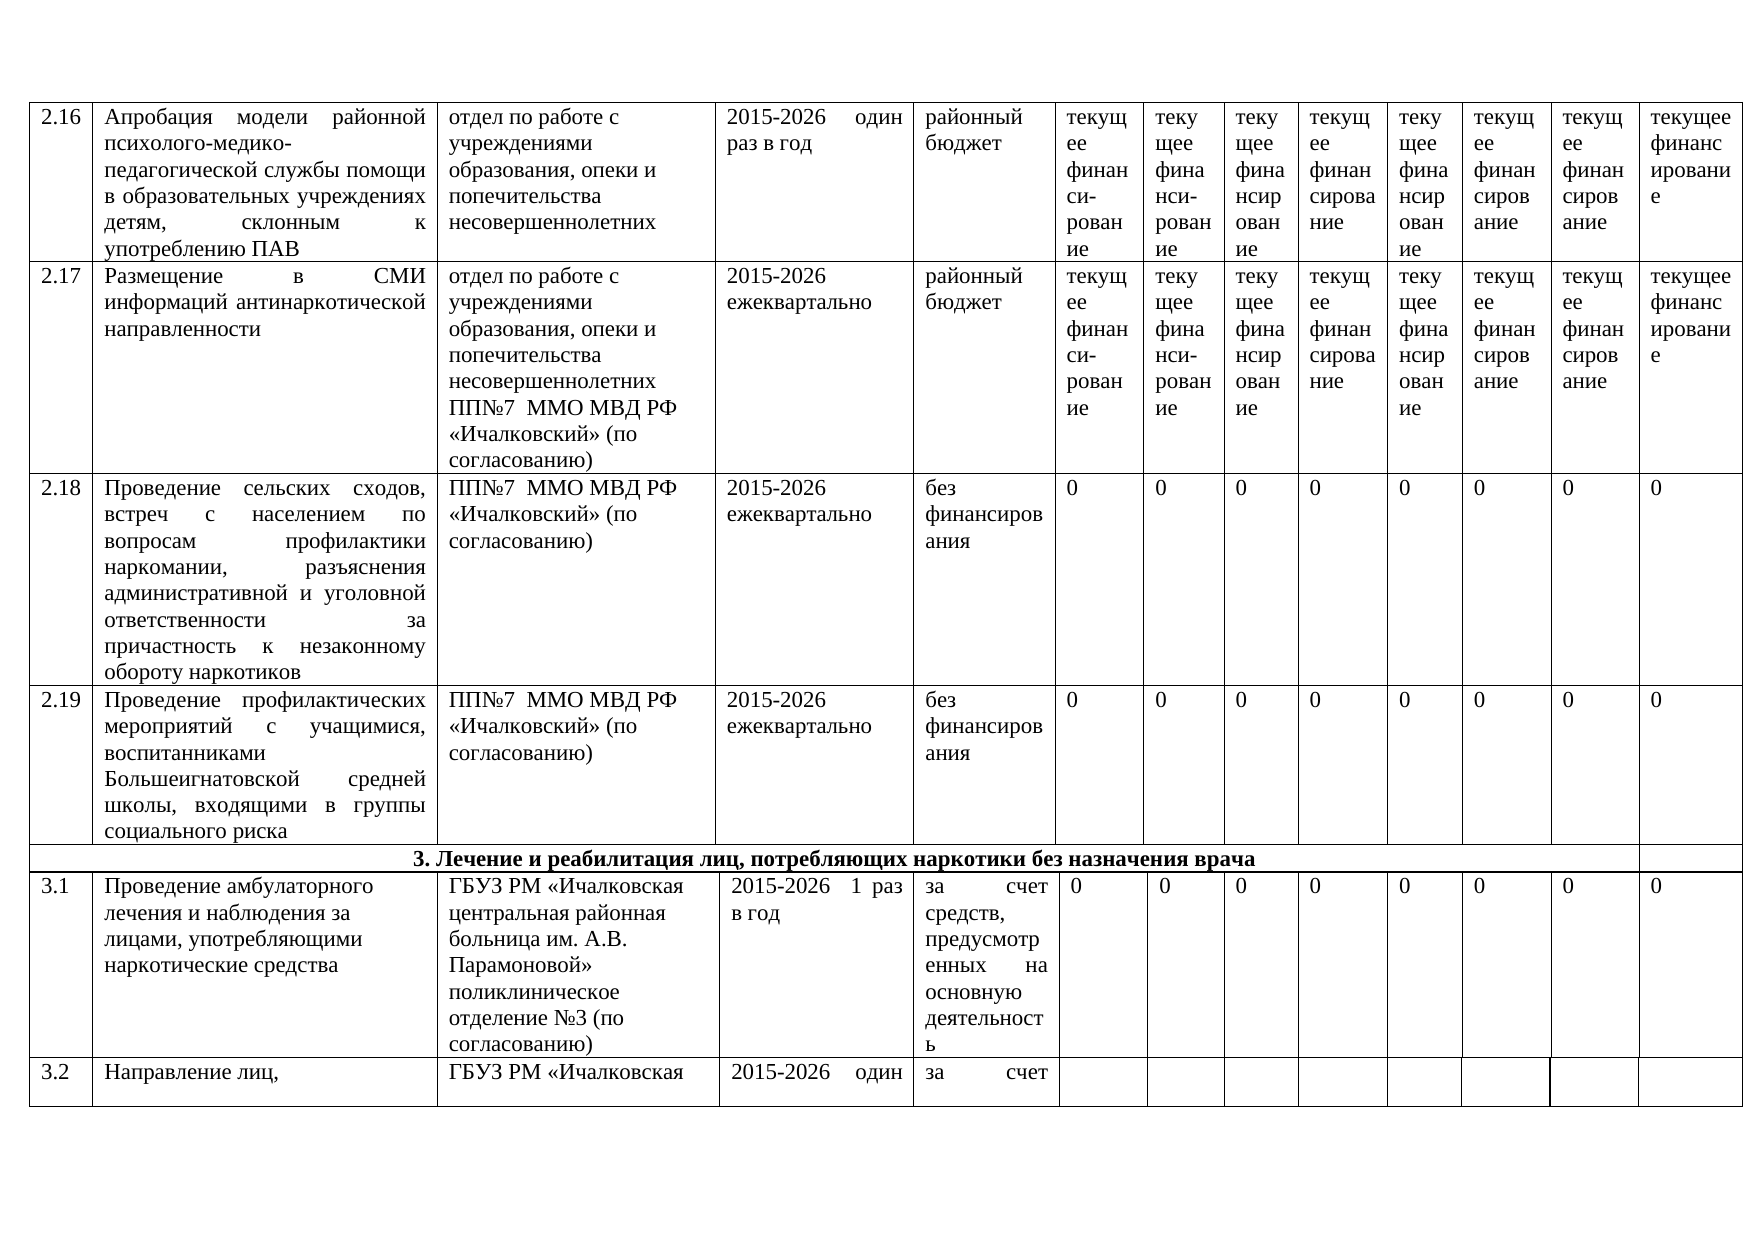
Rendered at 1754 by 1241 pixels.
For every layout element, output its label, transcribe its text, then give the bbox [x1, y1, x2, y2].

table_cell текущее финансирование [1640, 262, 1742, 473]
table_cell текущее финансирование [1640, 103, 1742, 261]
table_cell 0 [1056, 474, 1143, 685]
table_cell 2015-2026 1 раз в год [720, 873, 913, 1057]
table_cell Проведение амбулаторного лечения и наблюдения за лицами, употребляющими наркотические средства [93, 873, 437, 1057]
table_cell [1060, 1058, 1147, 1106]
table_cell 0 [1299, 873, 1387, 1057]
table_cell 2015-2026 один раз в год [716, 103, 913, 261]
table_cell [1639, 1058, 1742, 1106]
table_cell 3. Лечение и реабилитация лиц, потребляющих наркотики без назначения врача [30, 845, 1639, 871]
table_cell 0 [1299, 474, 1387, 685]
table_cell 0 [1640, 686, 1742, 844]
table_cell 0 [1552, 474, 1639, 685]
table_cell текущее финансирование [1225, 103, 1298, 261]
table_cell районный бюджет [914, 103, 1055, 261]
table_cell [93, 1058, 437, 1106]
table_cell 0 [1388, 474, 1462, 685]
table_cell 2.17 [30, 262, 92, 473]
table_cell отдел по работе с учреждениями образования, опеки и попечительства несовершеннолетних ПП№7 ММО МВД РФ «Ичалковский» (по согласованию) [438, 262, 715, 473]
table_cell 3.2 [30, 1058, 92, 1106]
table_cell 2.16 [30, 103, 92, 261]
table_cell ГБУЗ РМ «Ичалковская центральная районная больница им. А.В. Парамоновой» поликлиническое отделение №3 (по согласованию) [438, 873, 719, 1057]
table_cell текущее финансирование [1225, 262, 1298, 473]
table_cell 0 [1148, 873, 1224, 1057]
table_cell 0 [1552, 686, 1639, 844]
table_cell за счет средств, предусмотренных на основную деятельность [914, 873, 1059, 1057]
table_cell 0 [1225, 474, 1298, 685]
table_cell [720, 1058, 913, 1106]
table_cell текущее финансирование [1552, 262, 1639, 473]
table_cell текущее финанси- рование [1144, 103, 1224, 261]
table_cell 0 [1463, 474, 1551, 685]
table_cell 0 [1144, 686, 1224, 844]
table_cell 0 [1388, 686, 1462, 844]
table_cell Проведение сельских сходов, встреч с населением по вопросам профилактики наркомании, разъяснения административной и уголовной ответственности за причастность к незаконному обороту наркотиков [93, 474, 437, 685]
table_cell Размещение в СМИ информаций антинаркотической направленности [93, 262, 437, 473]
table_cell 2015-2026 ежеквартально [716, 262, 913, 473]
table_cell ПП№7 ММО МВД РФ «Ичалковский» (по согласованию) [438, 686, 715, 844]
table_cell 0 [1056, 686, 1143, 844]
table_cell без финансирования [914, 474, 1055, 685]
table_cell 3.1 [30, 873, 92, 1057]
table_cell ПП№7 ММО МВД РФ «Ичалковский» (по согласованию) [438, 474, 715, 685]
table_cell 0 [1225, 686, 1298, 844]
table_cell текущее финансирование [1552, 103, 1639, 261]
table_cell 0 [1463, 873, 1551, 1057]
table_cell [1148, 1058, 1224, 1106]
table_cell 0 [1144, 474, 1224, 685]
table_cell [1299, 1058, 1387, 1106]
table_cell [1462, 1058, 1549, 1106]
table_cell текущее финансирование [1299, 262, 1387, 473]
table_cell без финансирования [914, 686, 1055, 844]
table_cell 0 [1388, 873, 1462, 1057]
table_cell Проведение профилактических мероприятий с учащимися, воспитанниками Большеигнатовской средней школы, входящими в группы социального риска [93, 686, 437, 844]
table_cell текущее финанси- рование [1056, 103, 1143, 261]
table_cell текущее финанси- рование [1144, 262, 1224, 473]
table_cell 0 [1225, 873, 1298, 1057]
table_cell 0 [1552, 873, 1639, 1057]
table_cell 2015-2026 ежеквартально [716, 686, 913, 844]
table_cell текущее финансирование [1463, 103, 1551, 261]
table_cell отдел по работе с учреждениями образования, опеки и попечительства несовершеннолетних [438, 103, 715, 261]
table_cell 2.19 [30, 686, 92, 844]
table_cell текущее финанси- рование [1056, 262, 1143, 473]
table_cell [1388, 1058, 1461, 1106]
table_cell 0 [1640, 873, 1742, 1057]
table_cell [1551, 1058, 1638, 1106]
table_cell 2015-2026 ежеквартально [716, 474, 913, 685]
table_cell районный бюджет [914, 262, 1055, 473]
table_cell Апробация модели районной психолого-медико-педагогической службы помощи в образовательных учреждениях детям, склонным к употреблению ПАВ [93, 103, 437, 261]
table_cell 2.18 [30, 474, 92, 685]
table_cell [914, 1058, 1059, 1106]
table_cell [1640, 845, 1742, 871]
table_cell текущее финансирование [1299, 103, 1387, 261]
table_cell 0 [1640, 474, 1742, 685]
table_cell 0 [1299, 686, 1387, 844]
table_cell 0 [1060, 873, 1147, 1057]
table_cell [438, 1058, 719, 1106]
table_cell [1225, 1058, 1298, 1106]
table_cell текущее финансирование [1388, 262, 1462, 473]
table_cell текущее финансирование [1388, 103, 1462, 261]
table_cell текущее финансирование [1463, 262, 1551, 473]
table_cell 0 [1463, 686, 1551, 844]
